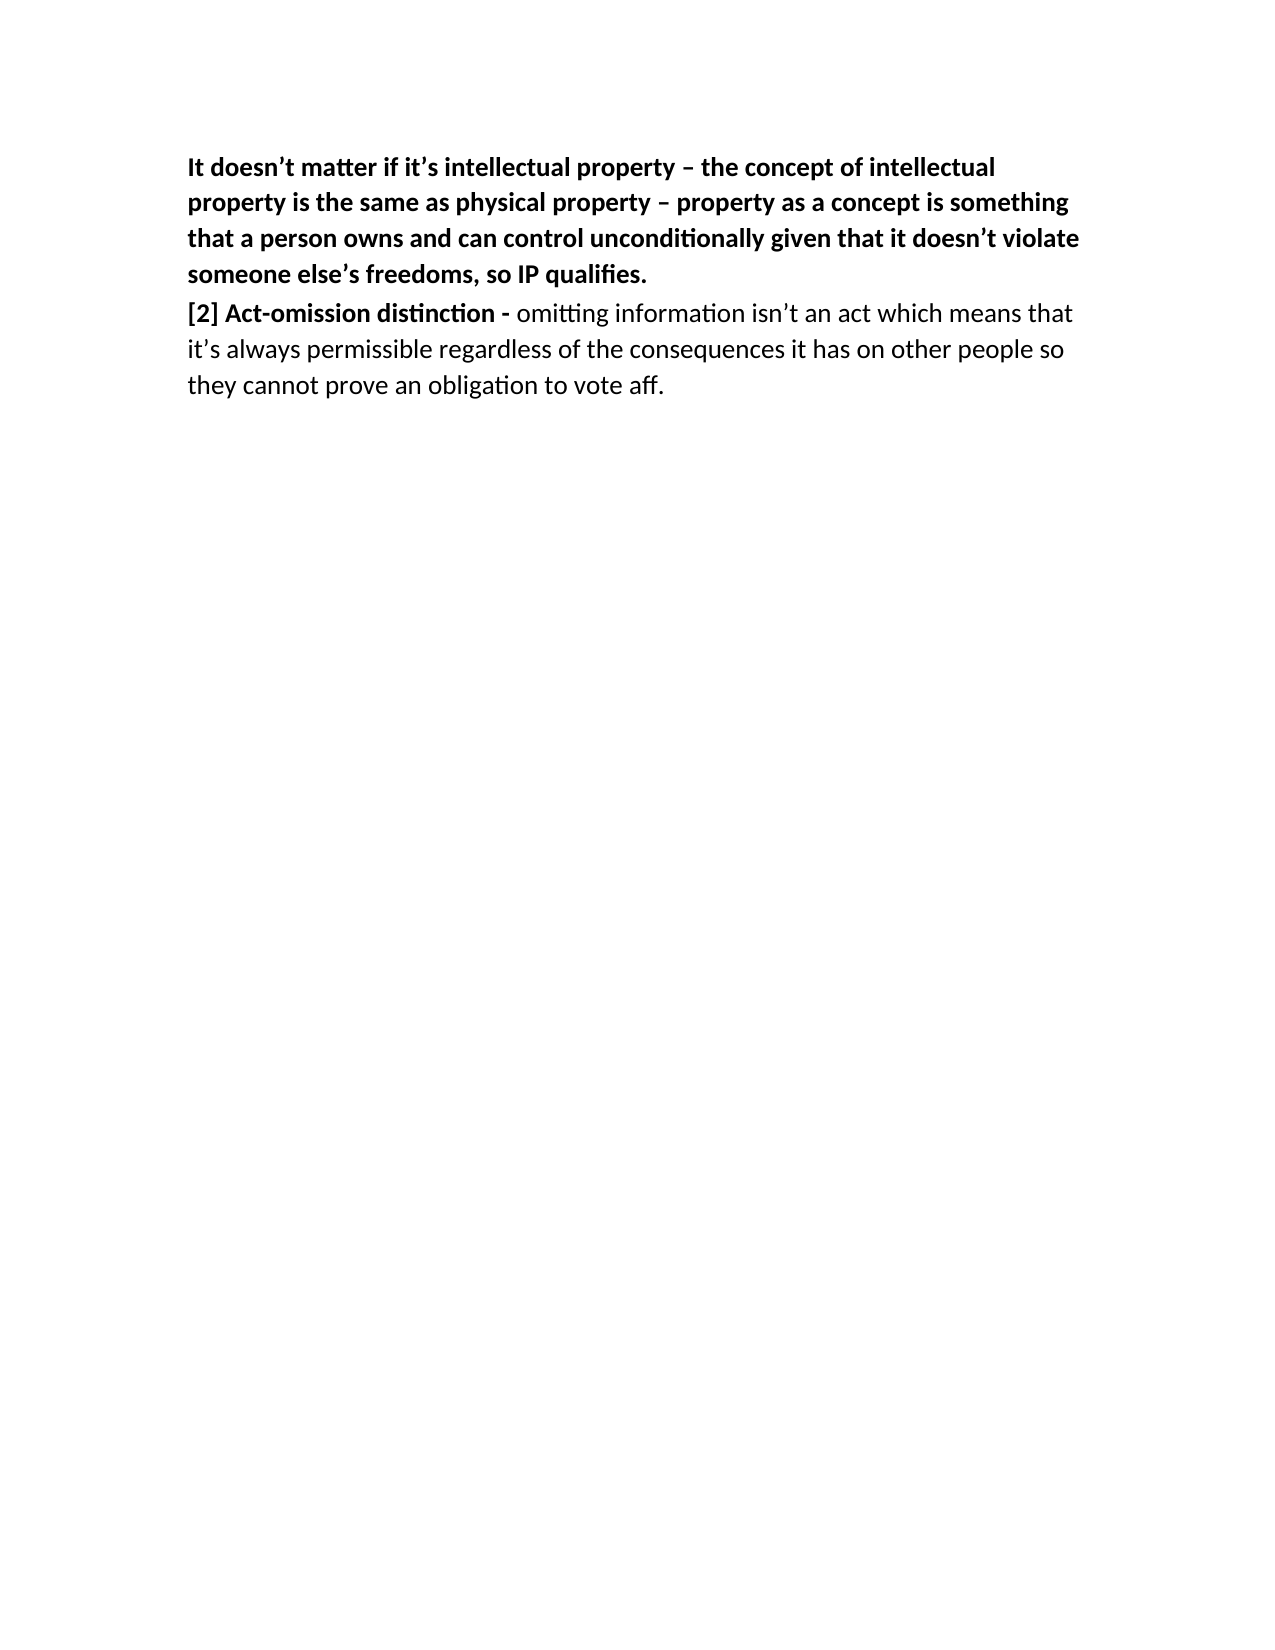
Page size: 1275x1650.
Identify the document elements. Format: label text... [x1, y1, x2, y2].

subtitle [2] Act-omission distinction - omitting information isn’t an act which means that it’s always permissible regardless of the consequences it has on other people so they cannot prove an obligation to vote aff. [187, 297, 1087, 401]
subtitle It doesn’t matter if it’s intellectual property – the concept of intellectual property is the same as physical property – property as a concept is something that a person owns and can control unconditionally given that it doesn’t violate someone else’s freedoms, so IP qualifies. [187, 150, 1087, 290]
